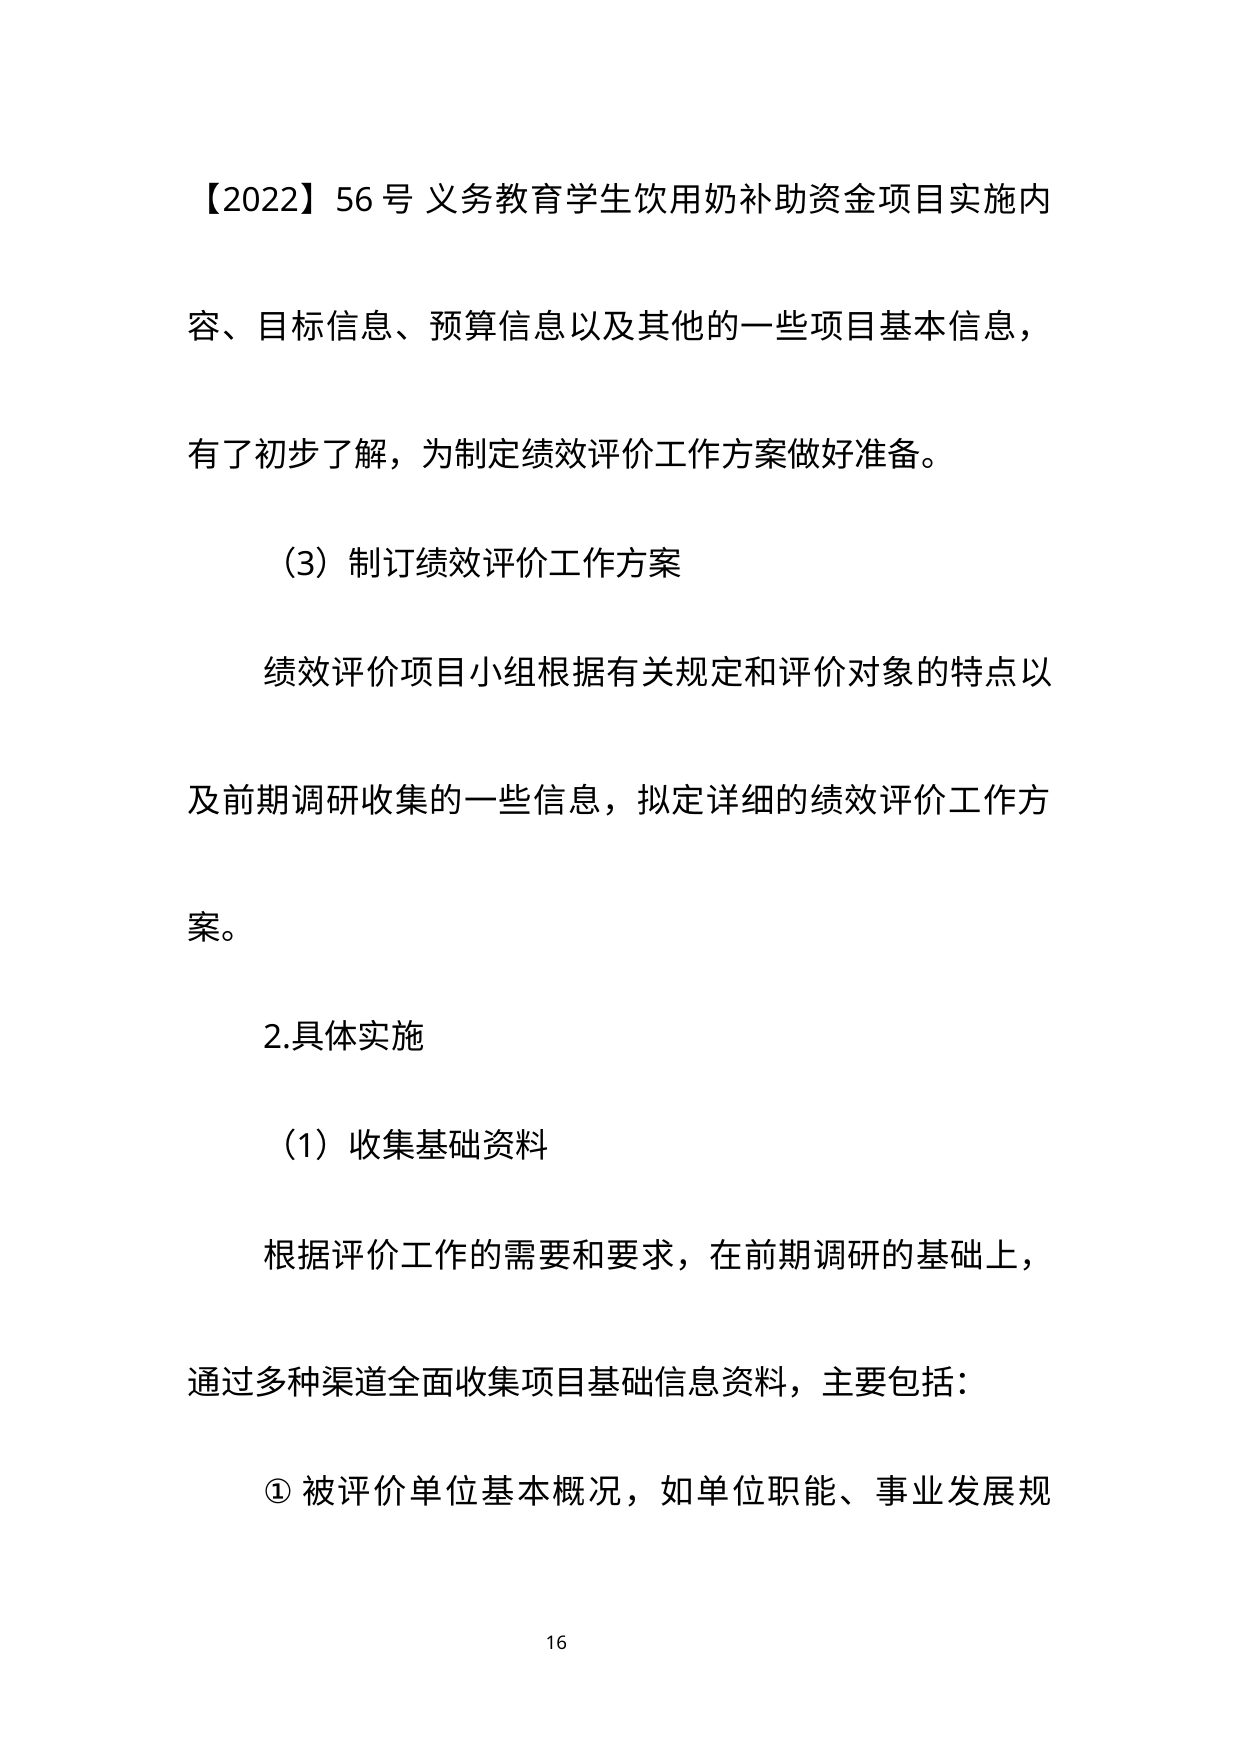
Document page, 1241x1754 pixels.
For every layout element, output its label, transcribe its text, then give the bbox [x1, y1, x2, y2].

title 根据评价工作的需要和要求，在前期调研的基础上，通过多种渠道全面收集项目基础信息资料，主要包括： [187, 1210, 1053, 1423]
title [187, 154, 1053, 494]
title （1）收集基础资料 [187, 1101, 1053, 1186]
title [187, 1447, 1053, 1532]
title 2.具体实施 [187, 992, 1053, 1077]
title 绩效评价项目小组根据有关规定和评价对象的特点以及前期调研收集的一些信息，拟定详细的绩效评价工作方案。 [187, 628, 1053, 968]
title （3）制订绩效评价工作方案 [187, 518, 1053, 603]
